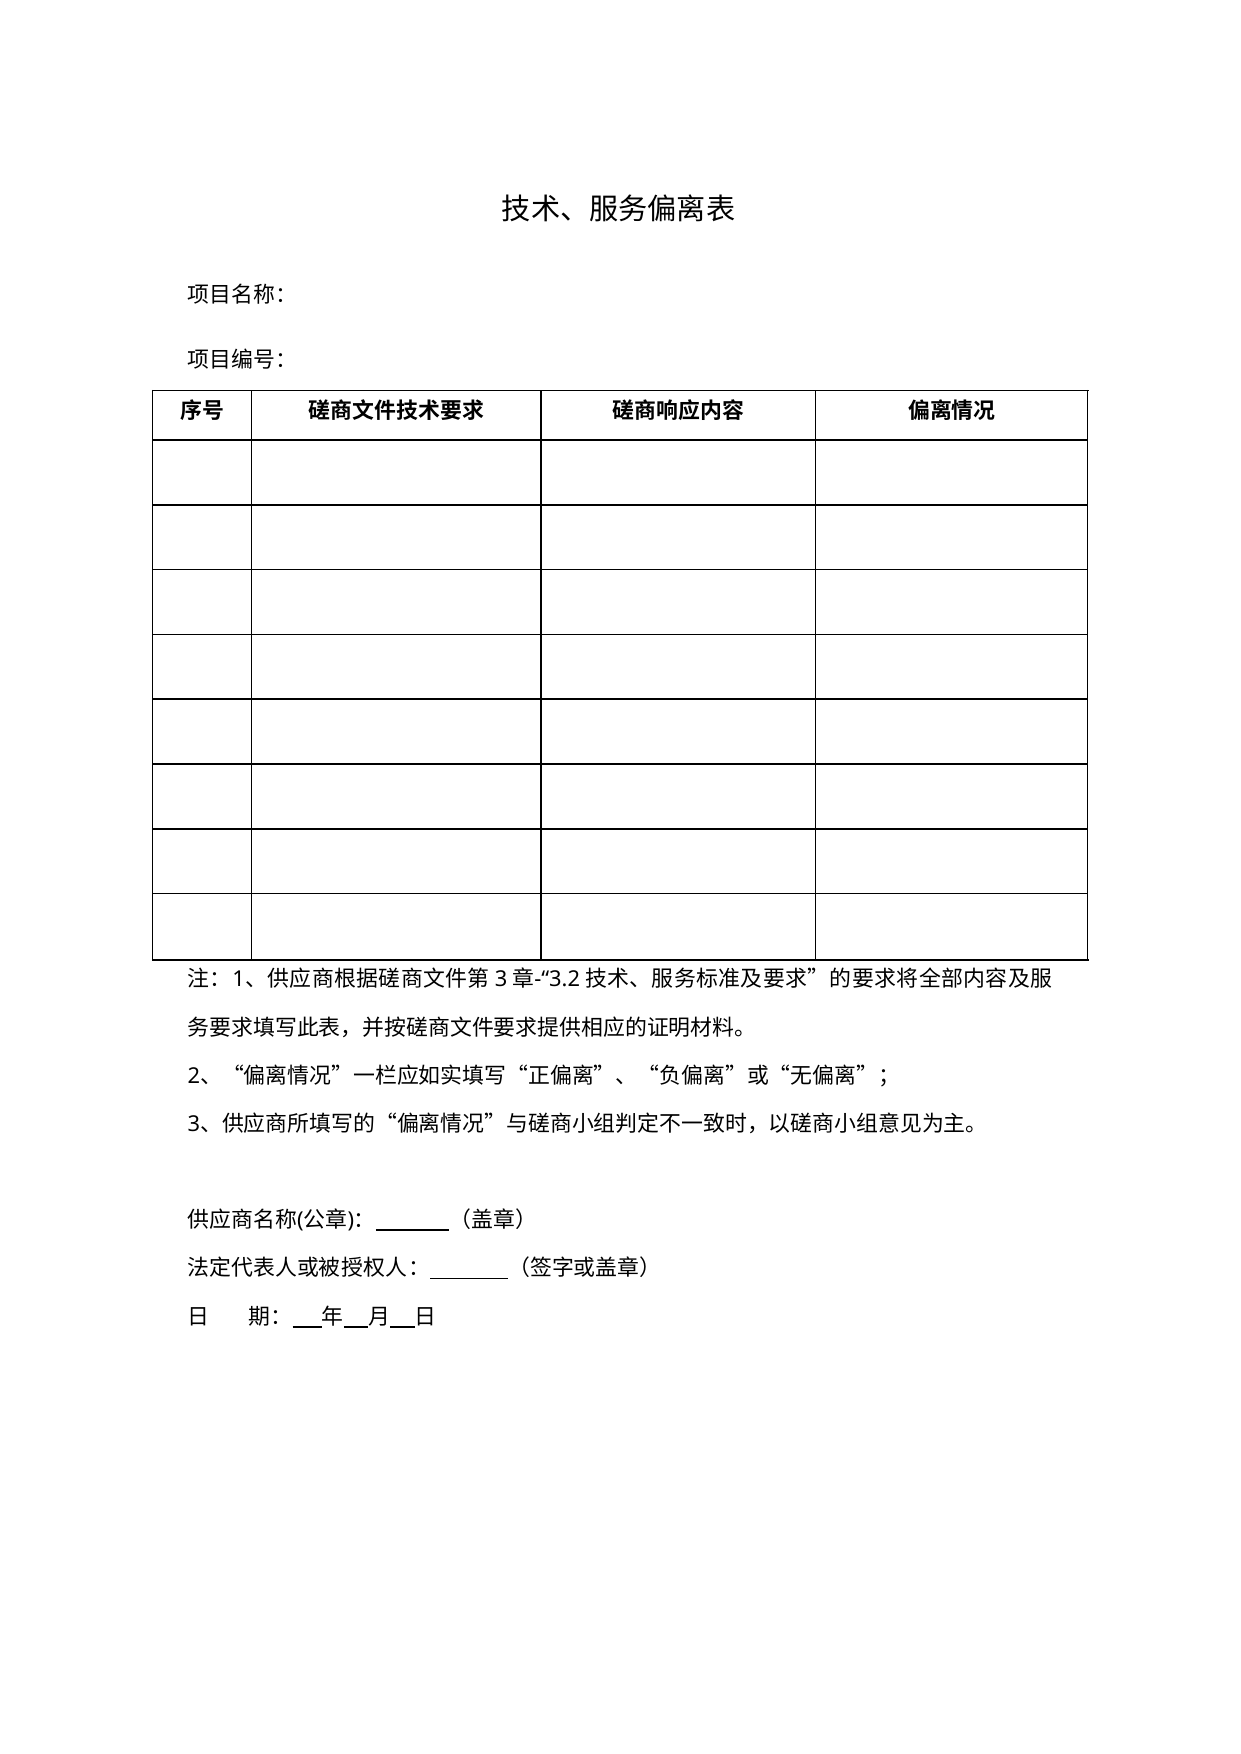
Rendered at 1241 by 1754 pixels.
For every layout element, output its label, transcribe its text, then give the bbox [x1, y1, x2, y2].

table_cell [816, 441, 1087, 504]
table_cell [153, 506, 251, 569]
table_header 序号 [153, 391, 251, 439]
table_header 磋商响应内容 [542, 391, 815, 439]
table_cell [542, 894, 815, 959]
table_cell [153, 570, 251, 633]
table_cell [816, 570, 1087, 633]
table_cell [816, 506, 1087, 569]
table_cell [252, 441, 540, 504]
text 项目名称： [187, 277, 1053, 309]
table_cell [542, 635, 815, 698]
table_cell [542, 570, 815, 633]
table_cell [816, 830, 1087, 893]
table_cell [153, 765, 251, 828]
table_cell [816, 700, 1087, 763]
table_cell [252, 635, 540, 698]
table_cell [153, 894, 251, 959]
text 技术、服务偏离表 [187, 174, 1049, 239]
table_cell [252, 830, 540, 893]
table_cell [153, 700, 251, 763]
text 供应商名称(公章)： （盖章） [187, 1202, 1053, 1234]
table_cell [542, 830, 815, 893]
text 2、“偏离情况”一栏应如实填写“正偏离”、“负偏离”或“无偏离”； [187, 1058, 1053, 1090]
table_header 磋商文件技术要求 [252, 391, 540, 439]
table_cell [816, 894, 1087, 959]
text 日 期： 年 月 日 [187, 1298, 1053, 1331]
table_cell [252, 894, 540, 959]
table_cell [542, 700, 815, 763]
table_cell [252, 700, 540, 763]
table_cell [252, 506, 540, 569]
table_cell [153, 830, 251, 893]
table_cell [542, 765, 815, 828]
table_cell [153, 635, 251, 698]
text 3、供应商所填写的“偏离情况”与磋商小组判定不一致时，以磋商小组意见为主。 [187, 1106, 1053, 1138]
table_cell [542, 441, 815, 504]
text 注：1、供应商根据磋商文件第3章-“3.2技术、服务标准及要求”的要求将全部内容及服务要求填写此表，并按磋商文件要求提供相应的证明材料。 [187, 961, 1053, 1042]
table_cell [816, 765, 1087, 828]
text 法定代表人或被授权人： （签字或盖章） [187, 1250, 1053, 1282]
table_cell [542, 506, 815, 569]
table_cell [816, 635, 1087, 698]
table_cell [252, 765, 540, 828]
table_header 偏离情况 [816, 391, 1087, 439]
table_cell [252, 570, 540, 633]
table_cell [153, 441, 251, 504]
text 项目编号： [187, 341, 1049, 374]
